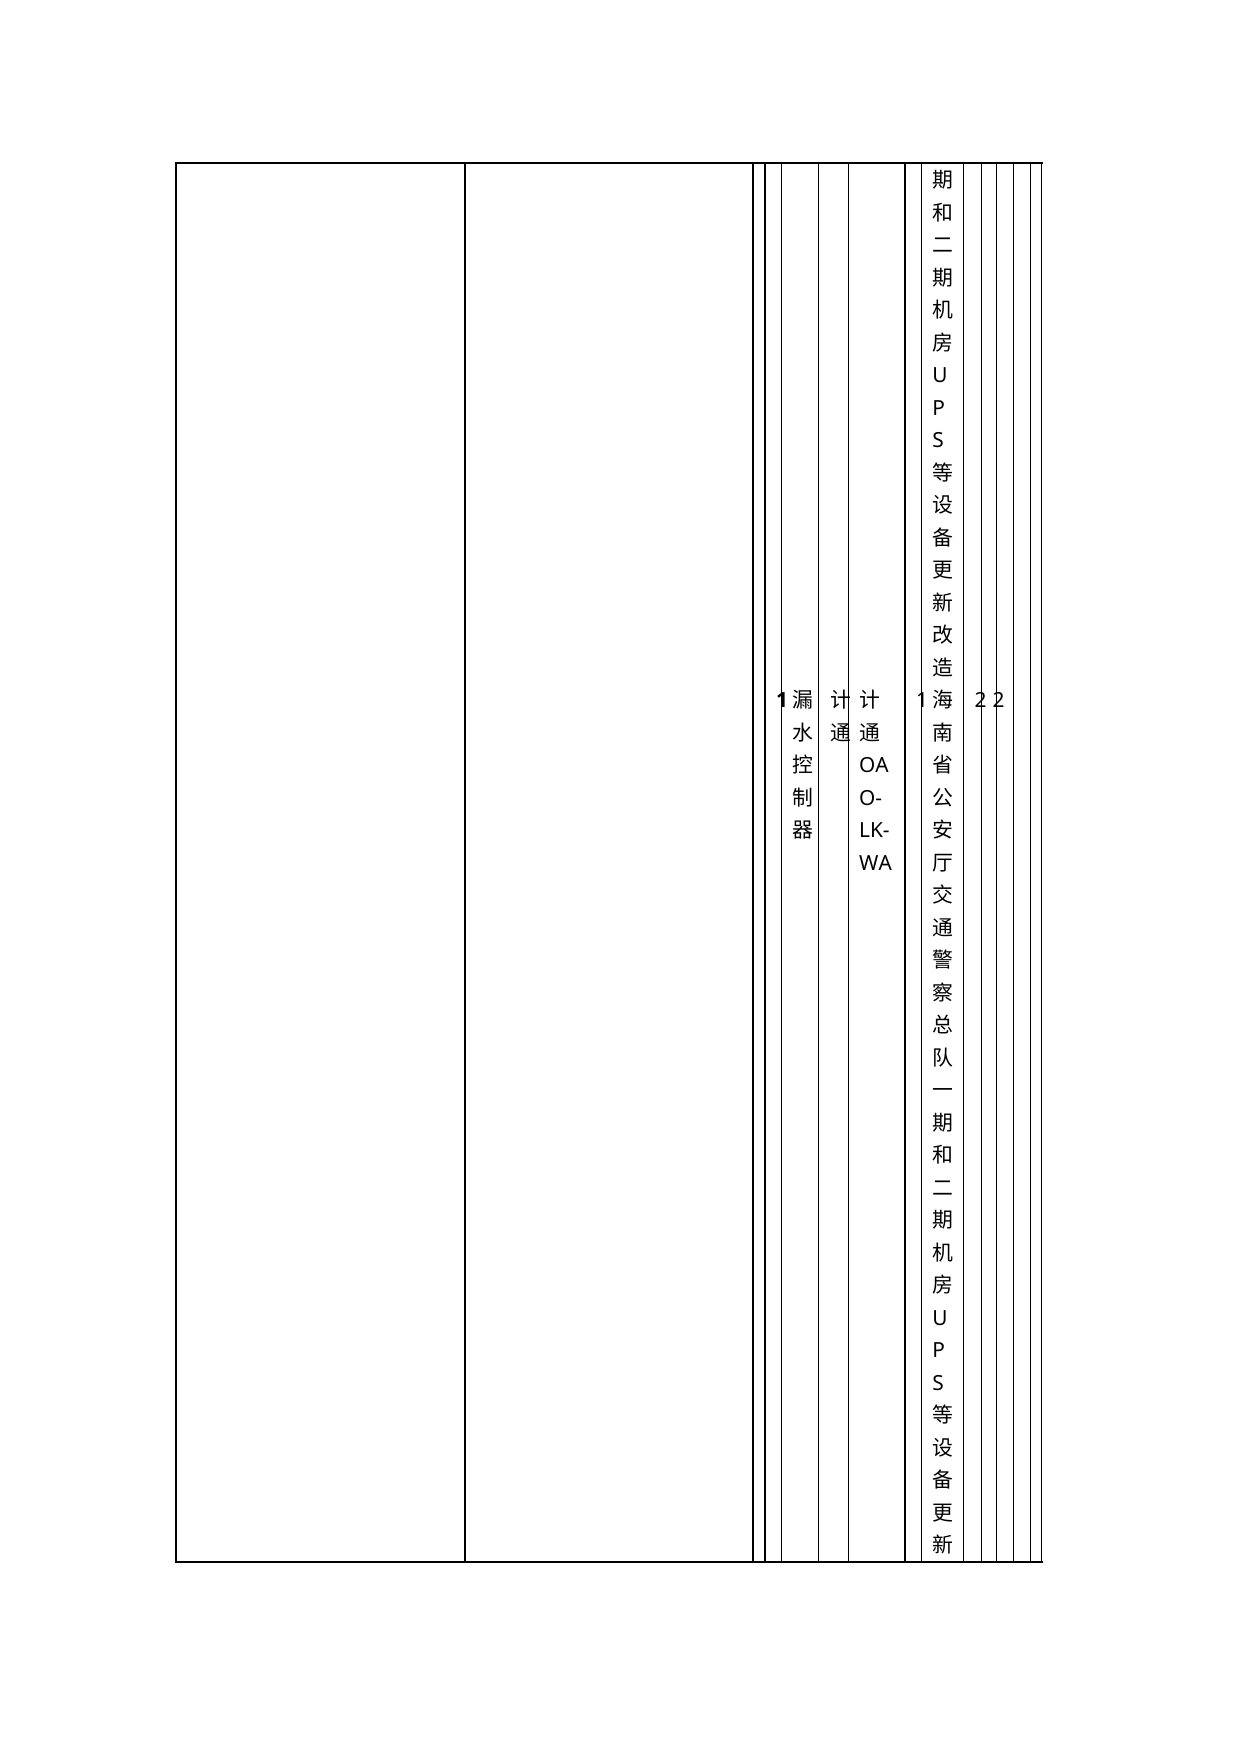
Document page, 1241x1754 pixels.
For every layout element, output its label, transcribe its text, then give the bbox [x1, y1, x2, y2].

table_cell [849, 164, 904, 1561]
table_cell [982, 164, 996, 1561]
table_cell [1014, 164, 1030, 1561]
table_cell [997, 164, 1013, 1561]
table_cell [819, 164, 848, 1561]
table_cell 1 [177, 164, 464, 1561]
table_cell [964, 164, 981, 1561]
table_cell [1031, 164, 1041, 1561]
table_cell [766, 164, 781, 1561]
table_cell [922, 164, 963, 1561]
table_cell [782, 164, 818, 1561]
table_cell [466, 164, 752, 1561]
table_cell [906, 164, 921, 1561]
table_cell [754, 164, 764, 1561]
